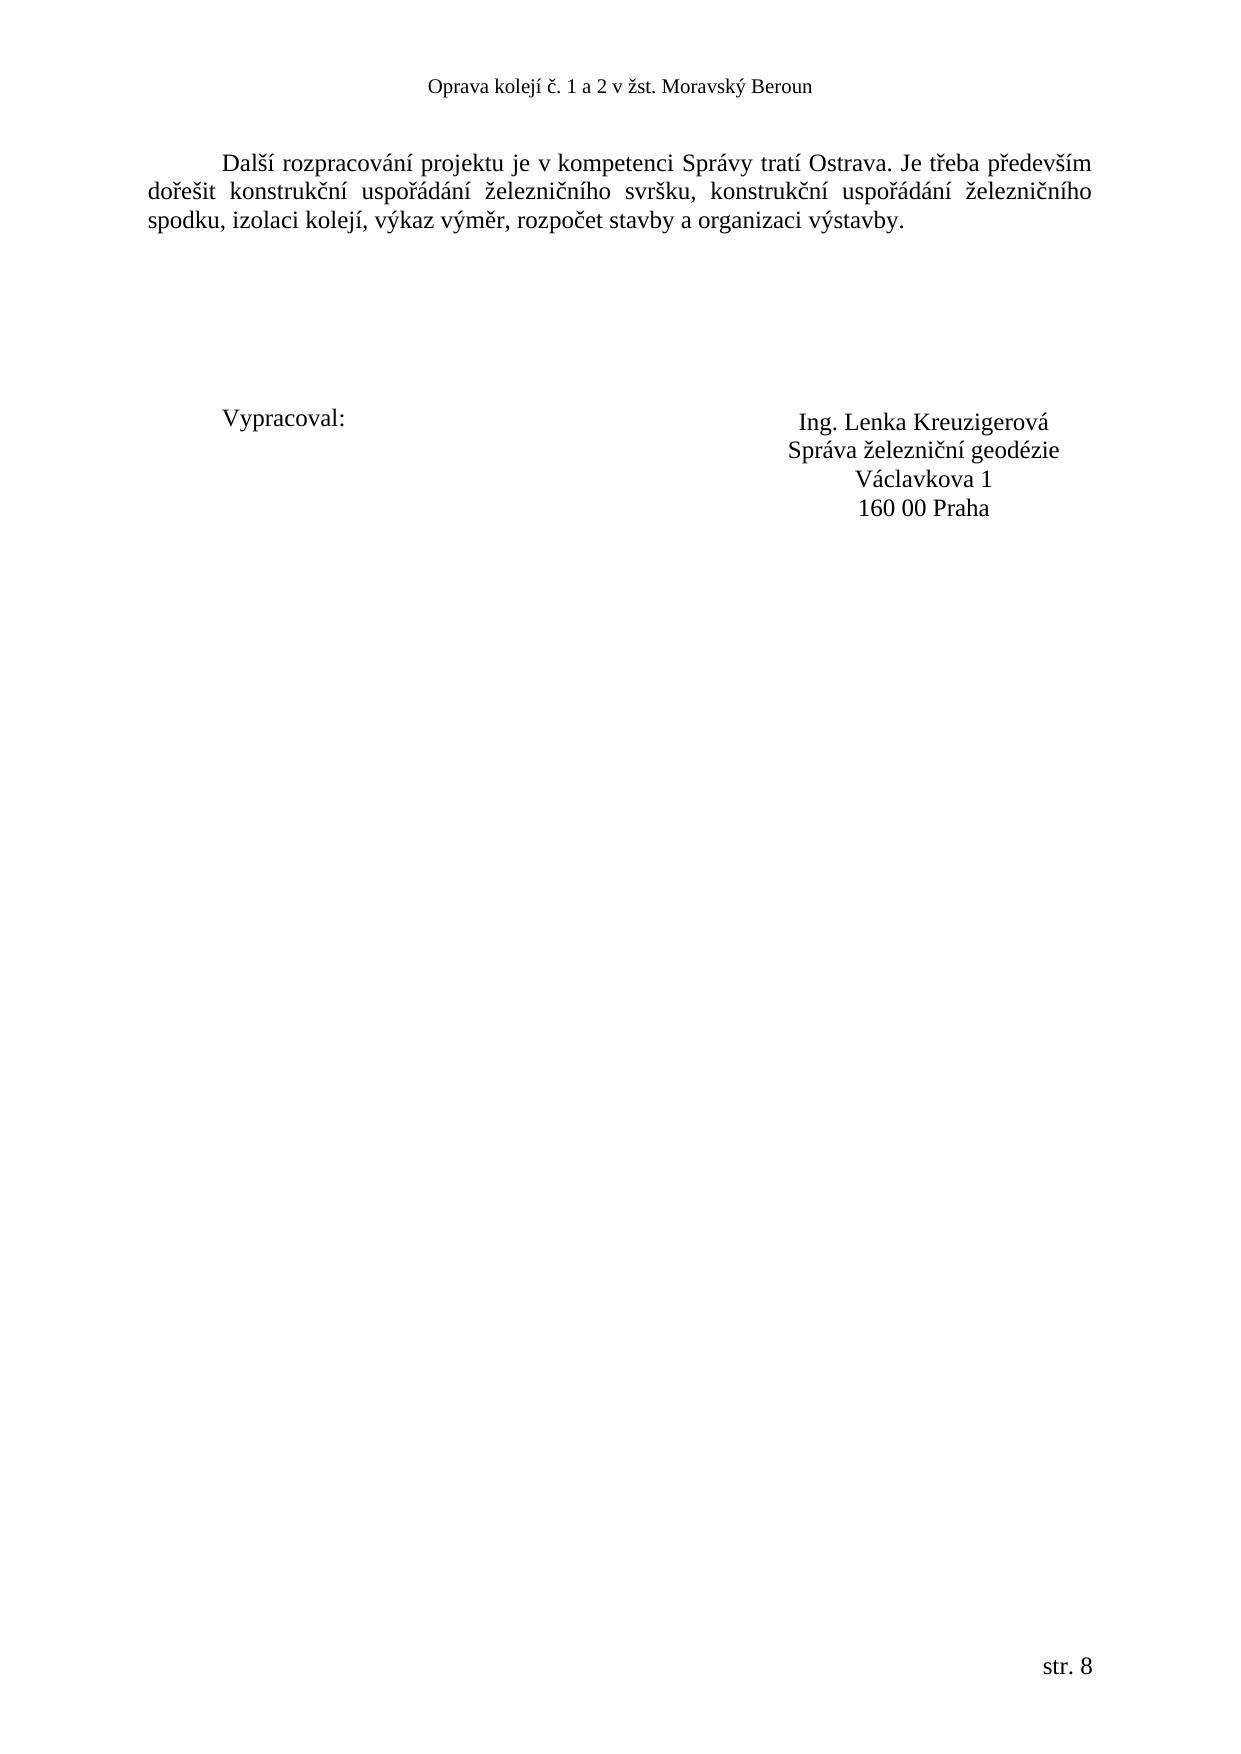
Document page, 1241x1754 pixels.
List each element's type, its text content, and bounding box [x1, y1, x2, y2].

text Vypracoval: [148, 403, 721, 432]
text Další rozpracování projektu je v kompetenci Správy tratí Ostrava. Je třeba především dořešit konstrukční uspořádání železničního svršku, konstrukční uspořádání železničního spodku, izolaci kolejí, výkaz výměr, rozpočet stavby a organizaci výstavby. [148, 148, 1092, 234]
